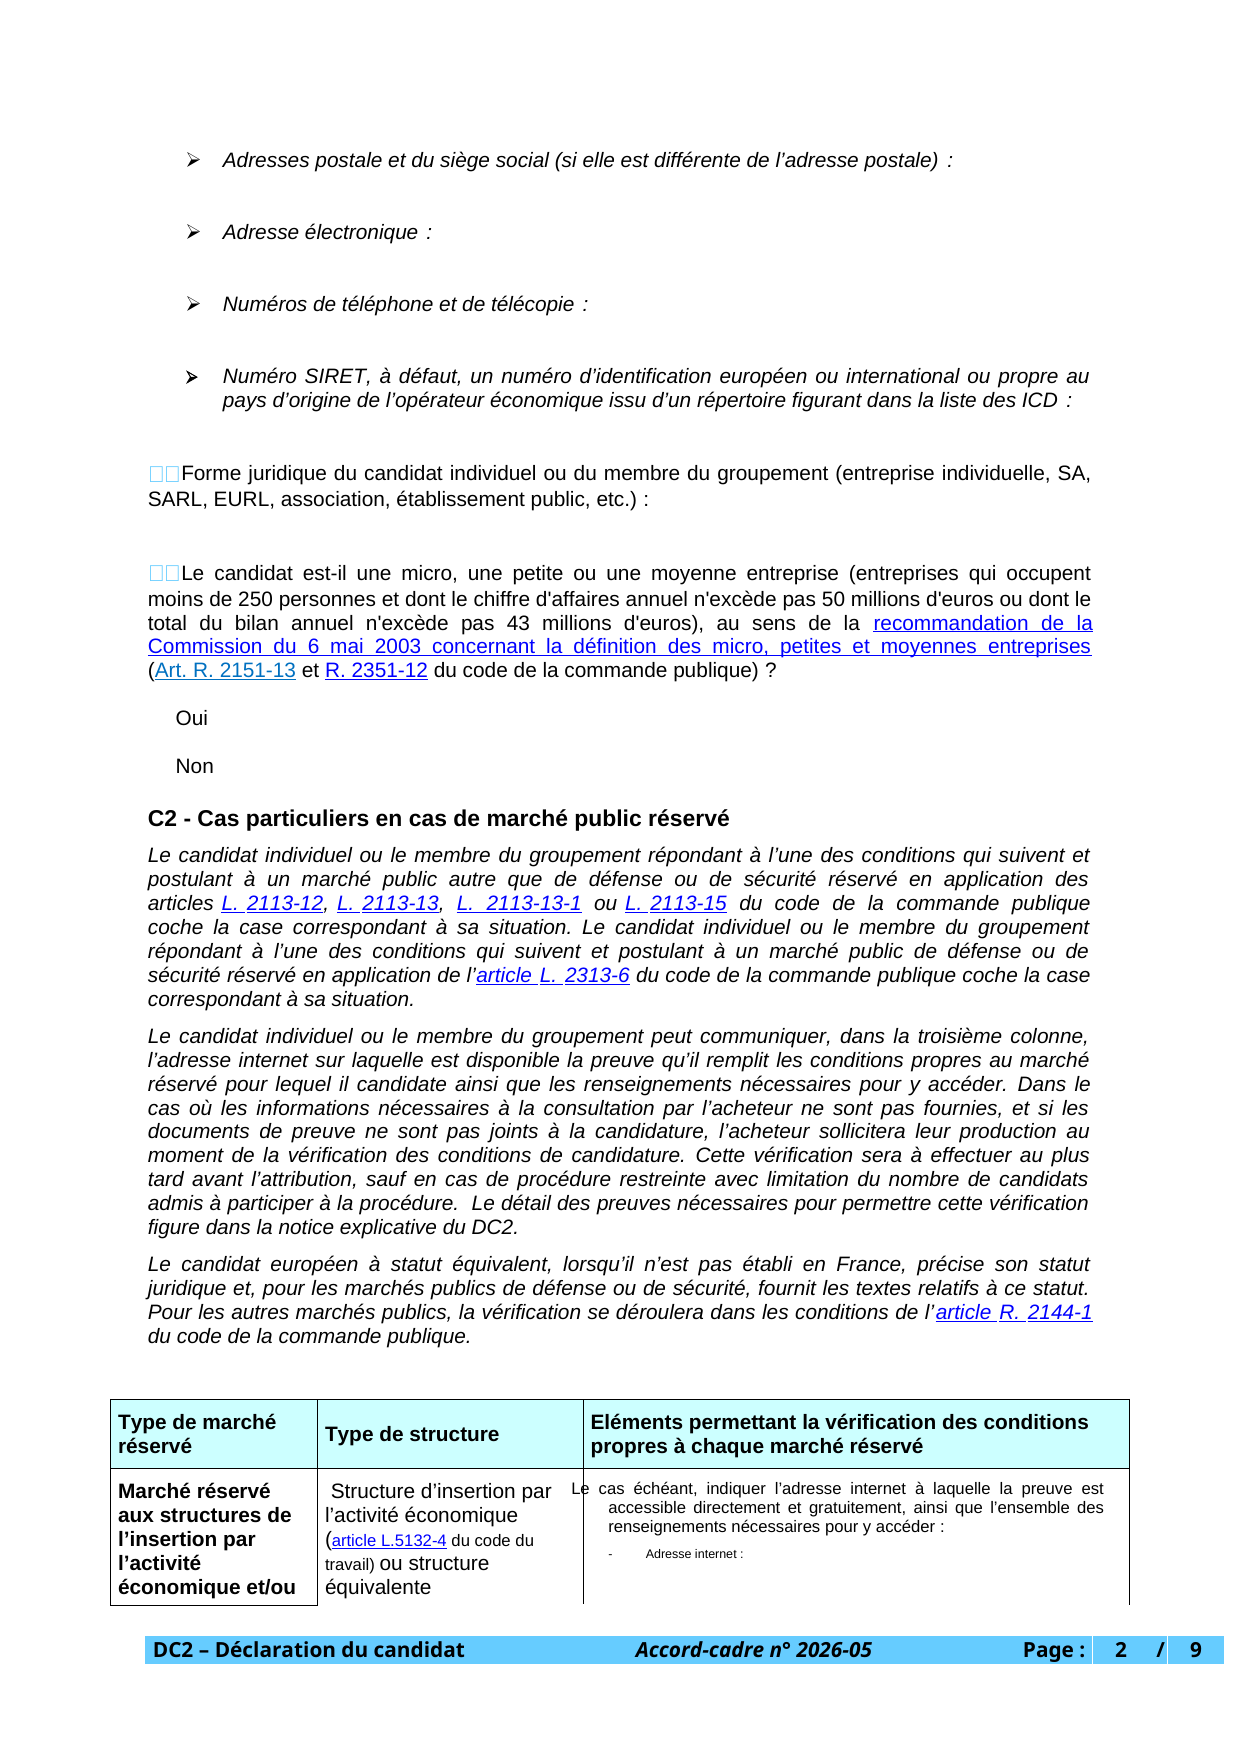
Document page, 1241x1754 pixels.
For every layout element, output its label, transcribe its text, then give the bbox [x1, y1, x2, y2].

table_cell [583, 1469, 1129, 1605]
table_header Type de structure [318, 1400, 583, 1468]
table_header Type de marché réservé [111, 1400, 317, 1468]
text Le candidat individuel ou le membre du groupement peut communiquer, dans la troisième colonne, l’adresse internet sur laquelle est disponible la preuve qu’il remplit les conditions propres au marché réservé pour lequel il candidate ainsi que les renseignements nécessaires pour y accéder. Dans le cas où les informations nécessaires à la consultation par l’acheteur ne sont pas fournies, et si les documents de preuve ne sont pas joints à la candidature, l’acheteur sollicitera leur production au moment de la vérification des conditions de candidature. Cette vérification sera à effectuer au plus tard avant l’attribution, sauf en cas de procédure restreinte avec limitation du nombre de candidats admis à participer à la procédure. Le détail des preuves nécessaires pour permettre cette vérification figure dans la notice explicative du DC2. [148, 1023, 1093, 1239]
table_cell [318, 1469, 583, 1605]
text Le candidat est-il une micro, une petite ou une moyenne entreprise (entreprises qui occupent moins de 250 personnes et dont le chiffre d'affaires annuel n'excède pas 50 millions d'euros ou dont le total du bilan annuel n'excède pas 43 millions d'euros), au sens de la recommandation de la Commission du 6 mai 2003 concernant la définition des micro, petites et moyennes entreprises (Art. R. 2151-13 et R. 2351-12 du code de la commande publique) ? [148, 559, 1093, 682]
subtitle Numéro SIRET, à défaut, un numéro d’identification européen ou international ou propre au pays d’origine de l’opérateur économique issu d’un répertoire figurant dans la liste des ICD : [185, 363, 1093, 411]
text Non [169, 754, 1093, 778]
text Oui [169, 706, 1093, 730]
text Forme juridique du candidat individuel ou du membre du groupement (entreprise individuelle, SA, SARL, EURL, association, établissement public, etc.) : [148, 459, 1093, 511]
text C2 - Cas particuliers en cas de marché public réservé [148, 804, 1093, 831]
subtitle Adresses postale et du siège social (si elle est différente de l’adresse postale) : [185, 148, 1093, 172]
table_header Eléments permettant la vérification des conditions propres à chaque marché réservé [584, 1400, 1129, 1468]
text Le candidat individuel ou le membre du groupement répondant à l’une des conditions qui suivent et postulant à un marché public autre que de défense ou de sécurité réservé en application des articles L. 2113-12, L. 2113-13, L. 2113-13-1 ou L. 2113-15 du code de la commande publique coche la case correspondant à sa situation. Le candidat individuel ou le membre du groupement répondant à l’une des conditions qui suivent et postulant à un marché public de défense ou de sécurité réservé en application de l’article L. 2313-6 du code de la commande publique coche la case correspondant à sa situation. [148, 843, 1093, 1011]
subtitle Adresse électronique : [185, 219, 1093, 244]
subtitle Numéros de téléphone et de télécopie : [185, 292, 1093, 316]
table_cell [111, 1469, 317, 1605]
text Le candidat européen à statut équivalent, lorsqu’il n’est pas établi en France, précise son statut juridique et, pour les marchés publics de défense ou de sécurité, fournit les textes relatifs à ce statut. Pour les autres marchés publics, la vérification se déroulera dans les conditions de l’article R. 2144-1 du code de la commande publique. [148, 1252, 1093, 1347]
